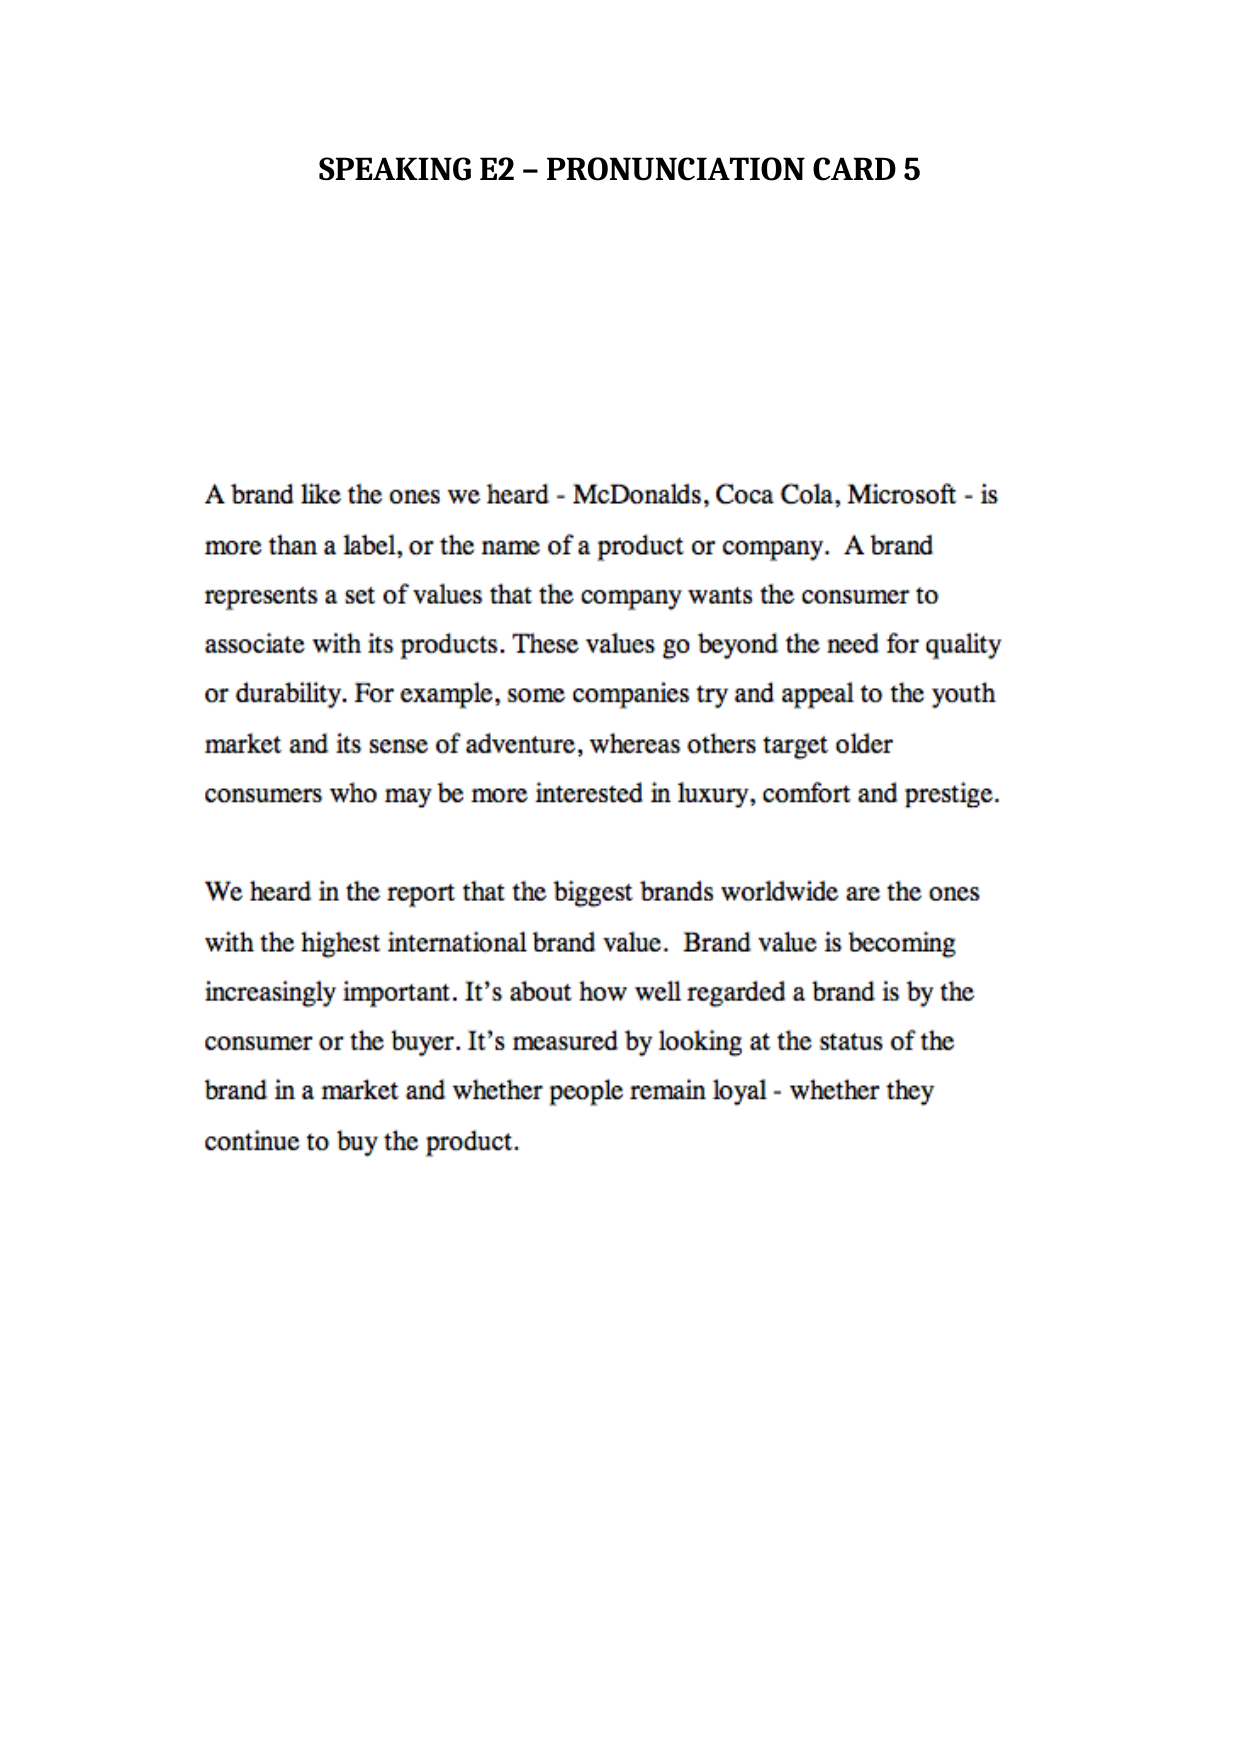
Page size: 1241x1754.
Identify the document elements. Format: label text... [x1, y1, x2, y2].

picture [187, 475, 1050, 1164]
text SPEAKING E2 – PRONUNCIATION CARD 5 [187, 150, 1053, 188]
